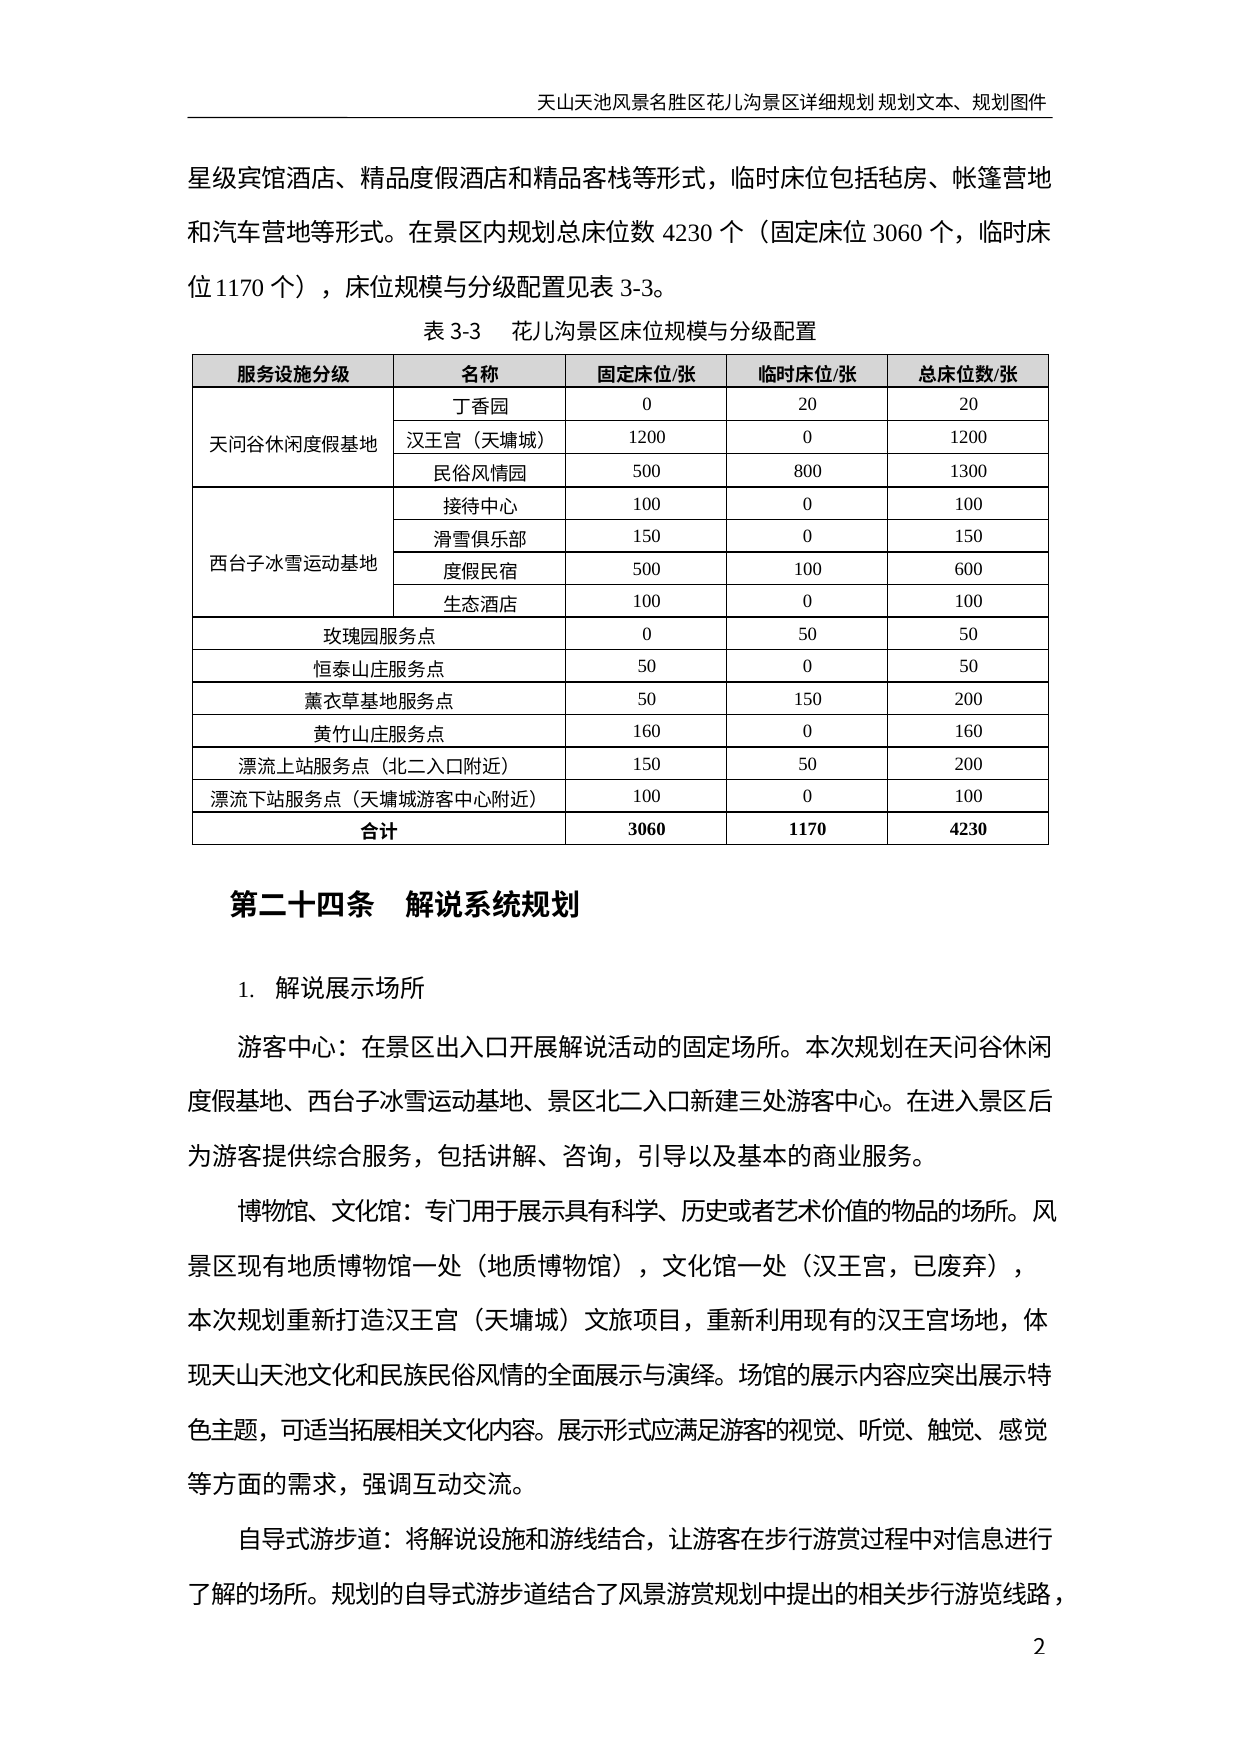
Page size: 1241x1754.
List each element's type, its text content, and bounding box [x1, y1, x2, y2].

table_cell 150 [727, 683, 887, 714]
table_cell 3060 [566, 813, 726, 844]
table_cell 生态酒店 [394, 585, 565, 616]
table_cell 0 [727, 520, 887, 551]
text 表 3-3 花儿沟景区床位规模与分级配置 [164, 322, 1076, 344]
table_cell 0 [566, 388, 726, 420]
table_cell 100 [888, 488, 1048, 519]
text 游客中心：在景区出入口开展解说活动的固定场所。本次规划在天问谷休闲度假基地、西台子冰雪运动基地、景区北二入口新建三处游客中心。在进入景区后为游客提供综合服务，包括讲解、咨询，引导以及基本的商业服务。 [187, 1027, 1053, 1173]
table_cell 度假民宿 [394, 553, 565, 584]
list 解说展示场所 [237, 968, 1113, 1004]
table_cell 100 [566, 585, 726, 616]
table_cell 0 [566, 618, 726, 649]
table_header 固定床位/张 [566, 355, 726, 386]
table_cell 1200 [566, 421, 726, 453]
text 博物馆、文化馆：专门用于展示具有科学、历史或者艺术价值的物品的场所。风景区现有地质博物馆一处（地质博物馆），文化馆一处（汉王宫，已废弃）， 本次规划重新打造汉王宫（天墉城）文旅项目，重新利用现有的汉王宫场地，体现天山天池文化和民族民俗风情的全面展示与演绎。场馆的展示内容应突出展示特色主题，可适当拓展相关文化内容。展示形式应满足游客的视觉、听觉、触觉、感觉等方面的需求，强调互动交流。 [187, 1191, 1066, 1501]
table_cell 50 [727, 748, 887, 779]
table_cell 接待中心 [394, 488, 565, 519]
table_header 服务设施分级 [193, 355, 393, 386]
table_cell 150 [566, 748, 726, 779]
table_cell 0 [727, 715, 887, 746]
table_cell 丁香园 [394, 388, 565, 420]
table_cell 160 [566, 715, 726, 746]
table_cell 100 [566, 780, 726, 811]
table_cell 50 [727, 618, 887, 649]
table_cell 20 [727, 388, 887, 420]
table_cell 100 [727, 553, 887, 584]
table_cell 薰衣草基地服务点 [193, 683, 565, 714]
table_cell 0 [727, 488, 887, 519]
table_cell 1300 [888, 454, 1048, 486]
table_cell 100 [888, 780, 1048, 811]
table_cell 滑雪俱乐部 [394, 520, 565, 551]
text 星级宾馆酒店、精品度假酒店和精品客栈等形式，临时床位包括毡房、帐篷营地和汽车营地等形式。在景区内规划总床位数 4230 个（固定床位 3060 个，临时床位 1170 个），床位规模与分级配置见表 3-3。 [187, 158, 1053, 304]
table_cell 100 [566, 488, 726, 519]
table_cell 漂流上站服务点（北二入口附近） [193, 748, 565, 779]
table_cell 玫瑰园服务点 [193, 618, 565, 649]
table_cell 4230 [888, 813, 1048, 844]
table_cell 漂流下站服务点（天墉城游客中心附近） [193, 780, 565, 811]
table_cell 恒泰山庄服务点 [193, 650, 565, 681]
table_cell 100 [888, 585, 1048, 616]
table_cell 150 [888, 520, 1048, 551]
table_cell 50 [566, 650, 726, 681]
table_cell 1170 [727, 813, 887, 844]
table_cell 600 [888, 553, 1048, 584]
table_cell 民俗风情园 [394, 454, 565, 486]
table_cell 200 [888, 748, 1048, 779]
table_cell 500 [566, 553, 726, 584]
table_header 临时床位/张 [727, 355, 887, 386]
table_cell 200 [888, 683, 1048, 714]
table_cell 1200 [888, 421, 1048, 453]
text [187, 1520, 1053, 1611]
subtitle 第二十四条 解说系统规划 [229, 882, 1113, 924]
table_cell 合计 [193, 813, 565, 844]
table_header 总床位数/张 [888, 355, 1048, 386]
table_cell 50 [566, 683, 726, 714]
table_cell 150 [566, 520, 726, 551]
table_cell 0 [727, 780, 887, 811]
table_cell 20 [888, 388, 1048, 420]
table_cell 西台子冰雪运动基地 [193, 488, 393, 616]
table_cell 160 [888, 715, 1048, 746]
table_cell 0 [727, 421, 887, 453]
table_cell 0 [727, 650, 887, 681]
table_cell 50 [888, 618, 1048, 649]
table_cell 800 [727, 454, 887, 486]
table_cell 黄竹山庄服务点 [193, 715, 565, 746]
table_cell 汉王宫（天墉城） [394, 421, 565, 453]
table_cell 500 [566, 454, 726, 486]
table_cell 0 [727, 585, 887, 616]
table_cell 天问谷休闲度假基地 [193, 388, 393, 486]
table_header 名称 [394, 355, 565, 386]
table_cell 50 [888, 650, 1048, 681]
